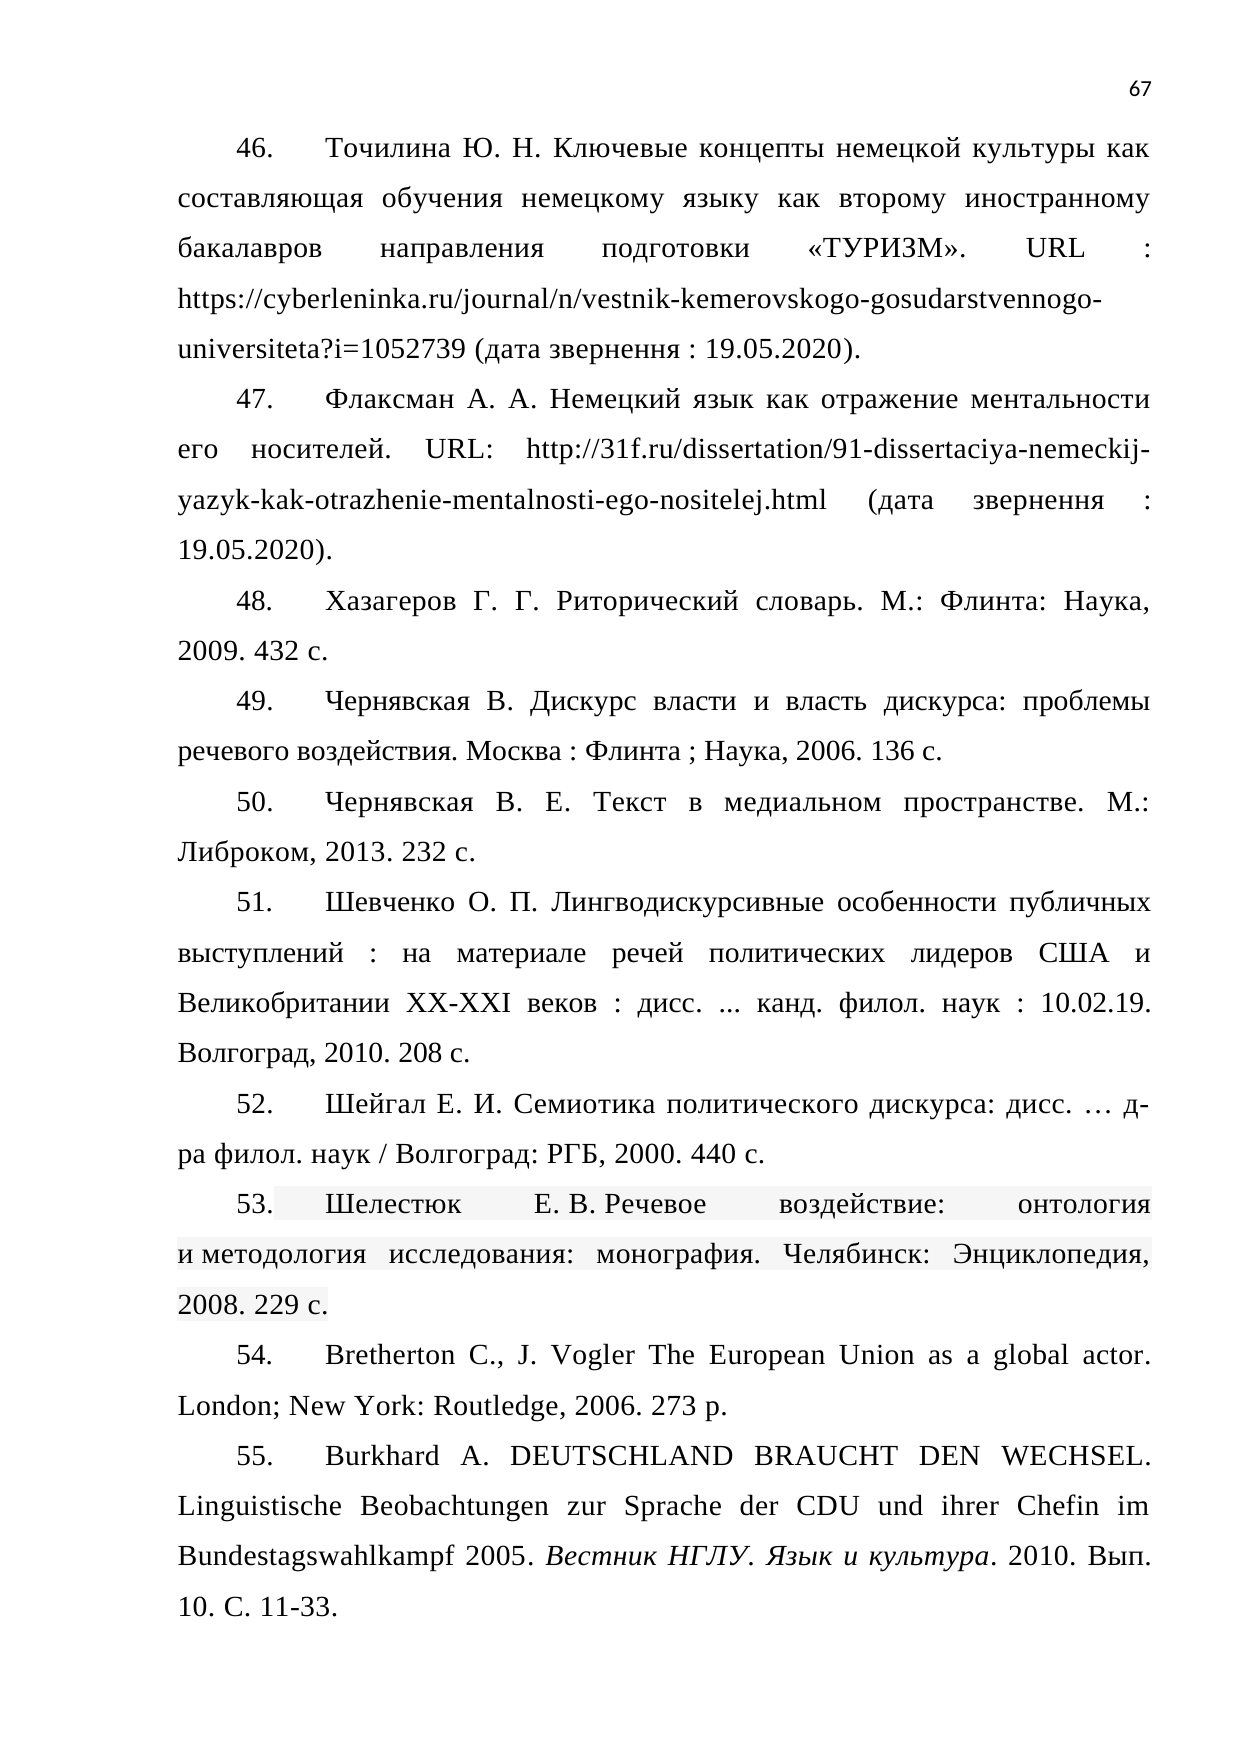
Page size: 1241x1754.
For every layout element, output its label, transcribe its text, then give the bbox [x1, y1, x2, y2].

list Чернявская В. Е. Текст в медиальном пространстве. М.: Либроком, 2013. 232 с. [177, 784, 1152, 868]
list Шевченко О. П. Лингводискурсивные особенности публичных выступлений : на материале речей политических лидеров США и Великобритании XX-XXI веков : дисс. ... канд. филол. наук : 10.02.19. Волгоград, 2010. 208 с. [177, 884, 1152, 1069]
list Флаксман А. А. Немецкий язык как отражение ментальности его носителей. URL: http://31f.ru/dissertation/91-dissertaciya-nemeckij-yazyk-kak-otrazhenie-mentalnosti-ego-nositelej.html (дата звернення : 19.05.2020). [177, 381, 1152, 566]
list Bretherton C., J. Vogler The European Union as a global actor. London; New York: Routledge, 2006. 273 p. [177, 1337, 1152, 1421]
list Шелестюк Е. В. Речевое воздействие: онтология и методология исследования: монография. Челябинск: Энциклопедия, 2008. 229 с. [177, 1186, 1152, 1237]
list Burkhard A. DEUTSCHLAND BRAUCHT DEN WECHSEL. Linguistische Beobachtungen zur Sprache der CDU und ihrer Chefin im Bundestagswahlkampf 2005. Вестник НГЛУ. Язык и культура. 2010. Вып. 10. С. 11-33. [177, 1438, 1152, 1622]
list Чернявская В. Дискурс власти и власть дискурса: проблемы речевого воздействия. Москва : Флинта ; Наука, 2006. 136 с. [177, 683, 1152, 767]
list Хазагеров Г. Г. Риторический словарь. М.: Флинта: Наука, 2009. 432 с. [177, 583, 1152, 666]
list Точилина Ю. Н. Ключевые концепты немецкой культуры как составляющая обучения немецкому языку как второму иностранному бакалавров направления подготовки «ТУРИЗМ». URL : https://cyberleninka.ru/journal/n/vestnik-kemerovskogo-gosudarstvennogo-universiteta?i=1052739 (дата звернення : 19.05.2020). [177, 130, 1152, 364]
list Шелестюк Е. В. Речевое воздействие: онтология и методология исследования: монография. Челябинск: Энциклопедия, 2008. 229 с. [177, 1270, 1152, 1321]
list Шейгал Е. И. Семиотика политического дискурса: дисс. … д-ра филол. наук / Волгоград: РГБ, 2000. 440 с. [177, 1086, 1152, 1169]
